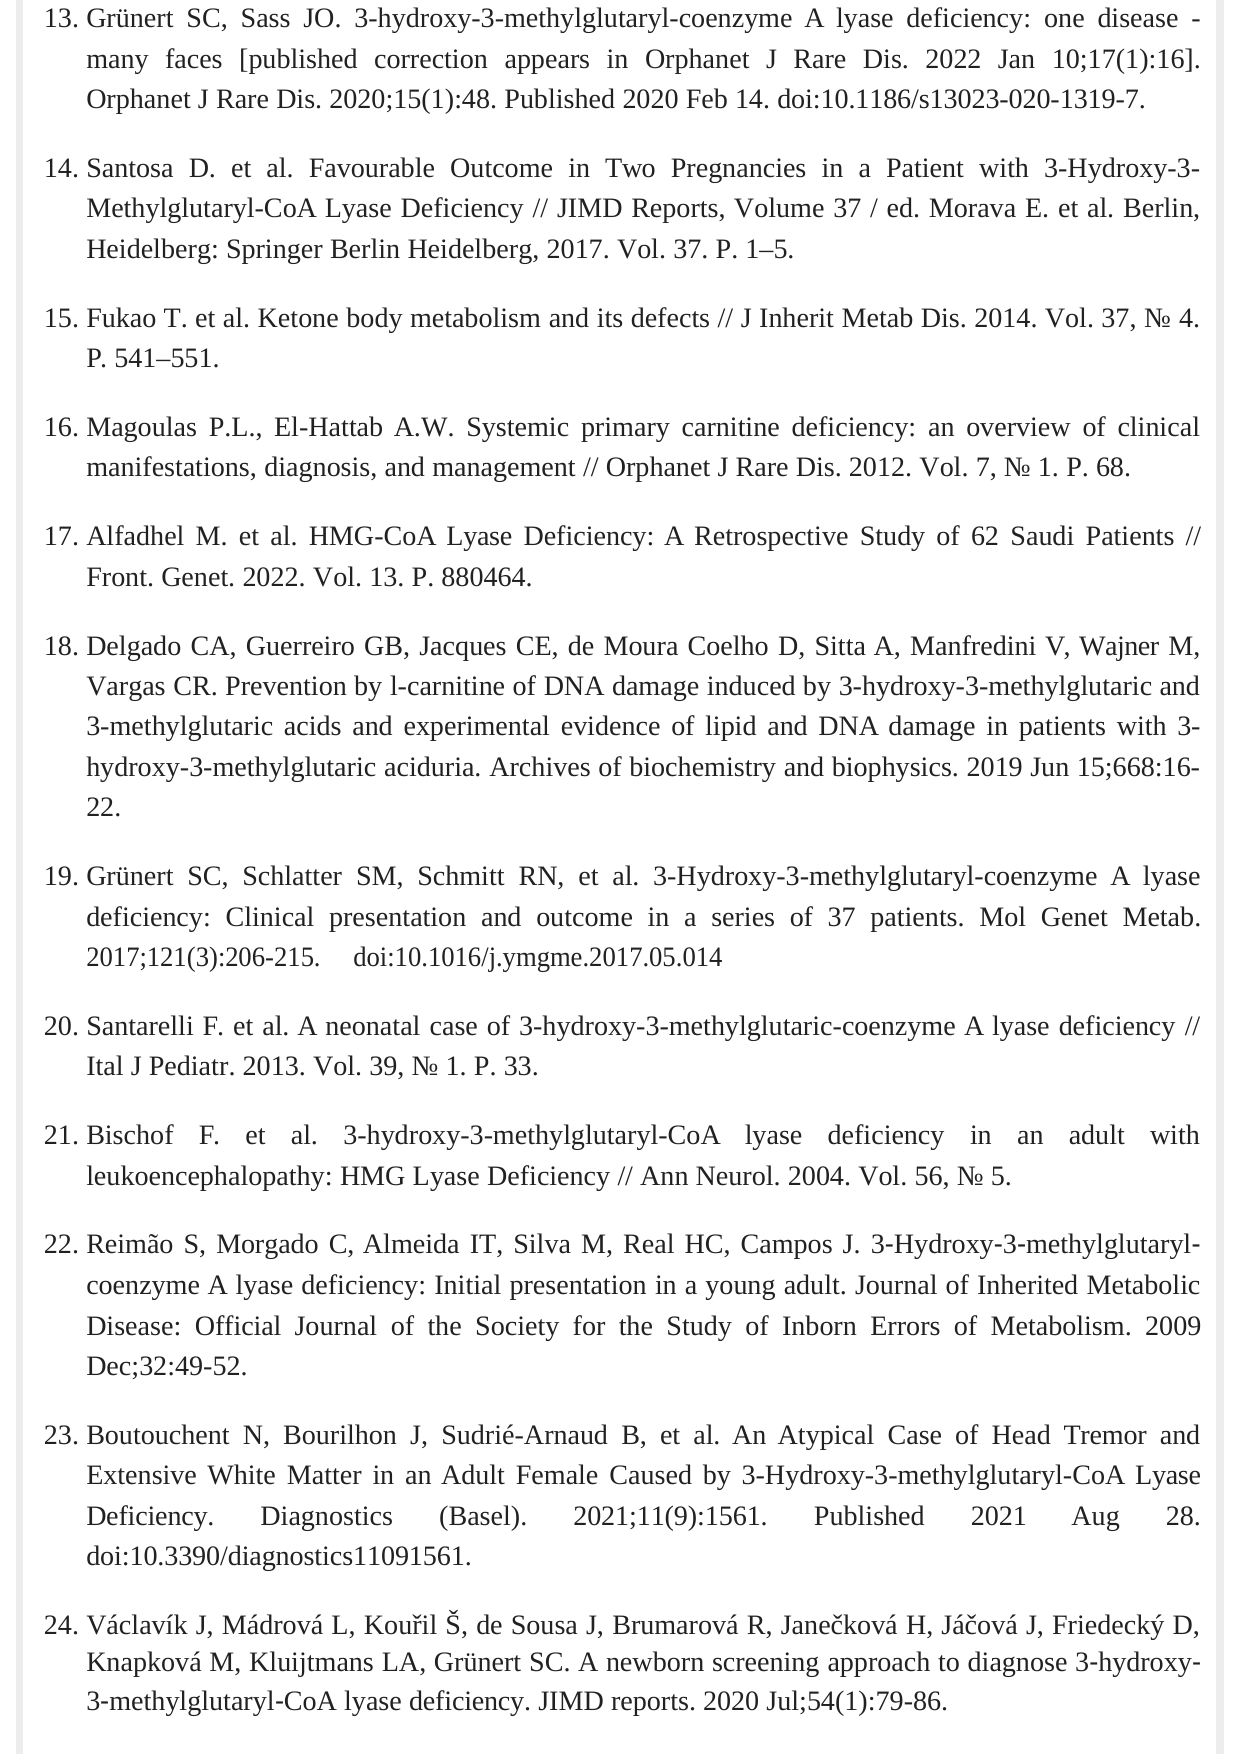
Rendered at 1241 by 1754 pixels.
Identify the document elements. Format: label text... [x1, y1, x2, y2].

list Václavík J, Mádrová L, Kouřil Š, de Sousa J, Brumarová R, Janečková H, Jáčová J, Friedecký D, Knapková M, Kluijtmans LA, Grünert SC. A newborn screening approach to diagnose 3‐hydroxy‐ 3‐methylglutaryl‐CoA lyase deficiency. JIMD reports. 2020 Jul;54(1):79-86. [44, 1608, 1201, 1719]
list Magoulas P.L., El-Hattab A.W. Systemic primary carnitine deficiency: an overview of clinical manifestations, diagnosis, and management // Orphanet J Rare Dis. 2012. Vol. 7, № 1. P. 68. [44, 410, 1200, 483]
list Santarelli F. et al. A neonatal case of 3-hydroxy-3-methylglutaric-coenzyme A lyase deficiency // Ital J Pediatr. 2013. Vol. 39, № 1. P. 33. [44, 1009, 1200, 1082]
list Santosa D. et al. Favourable Outcome in Two Pregnancies in a Patient with 3-Hydroxy-3- Methylglutaryl-CoA Lyase Deficiency // JIMD Reports, Volume 37 / ed. Morava E. et al. Berlin, Heidelberg: Springer Berlin Heidelberg, 2017. Vol. 37. P. 1–5. [44, 151, 1201, 264]
list Boutouchent N, Bourilhon J, Sudrié-Arnaud B, et al. An Atypical Case of Head Tremor and Extensive White Matter in an Adult Female Caused by 3-Hydroxy-3-methylglutaryl-CoA Lyase Deficiency. Diagnostics (Basel). 2021;11(9):1561. Published 2021 Aug 28. doi:10.3390/diagnostics11091561. [44, 1418, 1201, 1572]
list Fukao T. et al. Ketone body metabolism and its defects // J Inherit Metab Dis. 2014. Vol. 37, № 4. P. 541–551. [44, 301, 1201, 374]
list Reimão S, Morgado C, Almeida IT, Silva M, Real HC, Campos J. 3‐Hydroxy‐3‐methylglutaryl‐ coenzyme A lyase deficiency: Initial presentation in a young adult. Journal of Inherited Metabolic Disease: Official Journal of the Society for the Study of Inborn Errors of Metabolism. 2009 Dec;32:49-52. [44, 1221, 1201, 1384]
list Grünert SC, Sass JO. 3-hydroxy-3-methylglutaryl-coenzyme A lyase deficiency: one disease - many faces [published correction appears in Orphanet J Rare Dis. 2022 Jan 10;17(1):16]. Orphanet J Rare Dis. 2020;15(1):48. Published 2020 Feb 14. doi:10.1186/s13023-020-1319-7. [44, 1, 1201, 115]
list Bischof F. et al. 3-hydroxy-3-methylglutaryl-CoA lyase deficiency in an adult with leukoencephalopathy: HMG Lyase Deficiency // Ann Neurol. 2004. Vol. 56, № 5. [44, 1118, 1201, 1191]
list Delgado CA, Guerreiro GB, Jacques CE, de Moura Coelho D, Sitta A, Manfredini V, Wajner M, Vargas CR. Prevention by l-carnitine of DNA damage induced by 3-hydroxy-3-methylglutaric and 3-methylglutaric acids and experimental evidence of lipid and DNA damage in patients with 3- hydroxy-3-methylglutaric aciduria. Archives of biochemistry and biophysics. 2019 Jun 15;668:16- 22. [44, 629, 1201, 823]
list Grünert SC, Schlatter SM, Schmitt RN, et al. 3-Hydroxy-3-methylglutaryl-coenzyme A lyase deficiency: Clinical presentation and outcome in a series of 37 patients. Mol Genet Metab. 2017;121(3):206-215. doi:10.1016/j.ymgme.2017.05.014 [44, 859, 1201, 972]
list Alfadhel M. et al. HMG-CoA Lyase Deficiency: A Retrospective Study of 62 Saudi Patients // Front. Genet. 2022. Vol. 13. P. 880464. [44, 519, 1201, 592]
